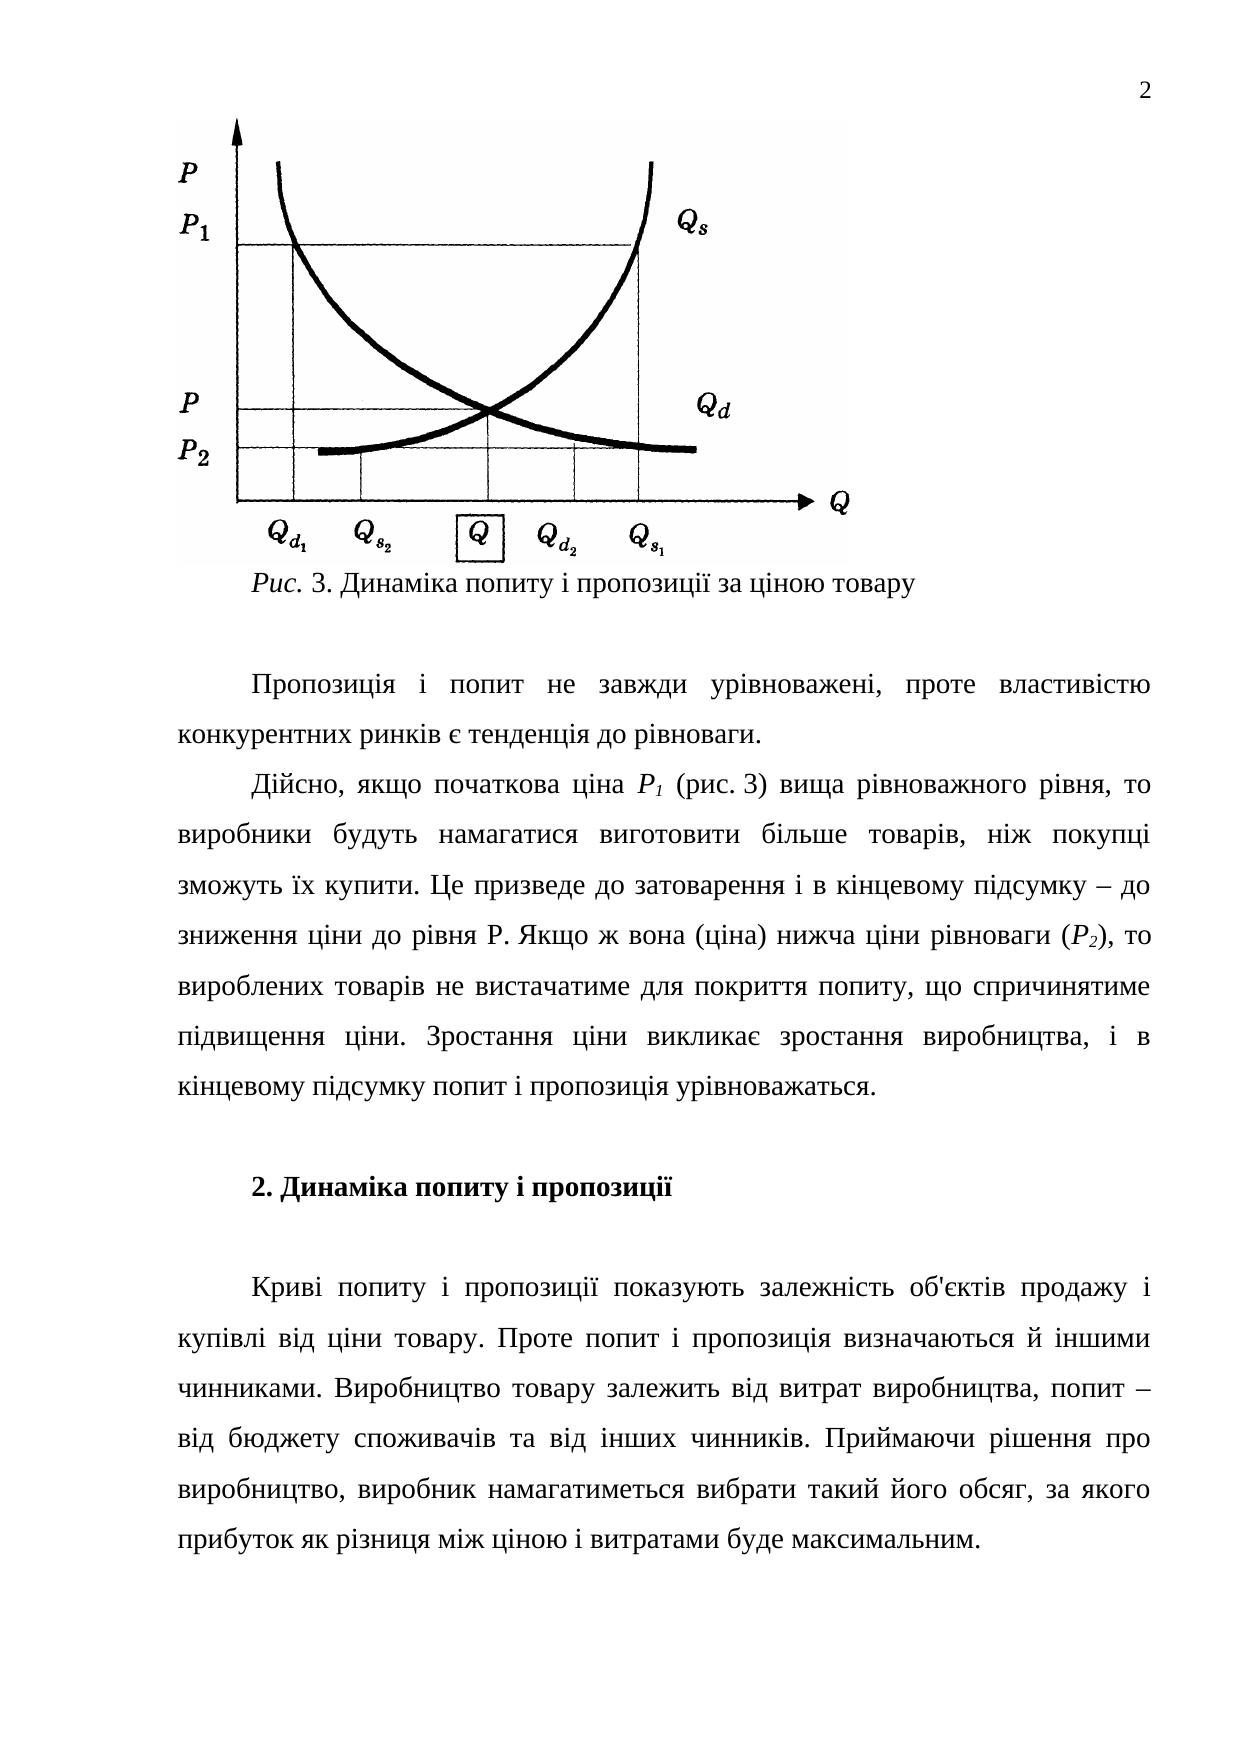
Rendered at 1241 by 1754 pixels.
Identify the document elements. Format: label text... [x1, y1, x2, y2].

text 2. Динаміка попиту і пропозиції [177, 1169, 1152, 1202]
text Пропозиція і попит не завжди урівноважені, проте властивістю конкурентних ринків є тенденція до рівноваги. [177, 666, 1152, 749]
picture [177, 118, 850, 565]
text Рис. 3. Динаміка попиту і пропозиції за ціною товару [177, 565, 1152, 599]
text Криві попиту і пропозиції показують залежність об'єктів продажу і купівлі від ціни товару. Проте попит і пропозиція визначаються й іншими чинниками. Виробництво товару залежить від витрат виробництва, попит – від бюджету споживачів та від інших чинників. Приймаючи рішення про виробництво, виробник намагатиметься вибрати такий його обсяг, за якого прибуток як різниця між ціною і витратами буде максимальним. [177, 1269, 1152, 1554]
text Дійсно, якщо початкова ціна Р1 (рис. 3) вища рівноважного рівня, то виробники будуть намагатися виготовити більше товарів, ніж покупці зможуть їх купити. Це призведе до затоварення і в кінцевому підсумку – до зниження ціни до рівня Р. Якщо ж вона (ціна) нижча ціни рівноваги (Р2), то вироблених товарів не вистачатиме для покриття попиту, що спричинятиме підвищення ціни. Зростання ціни викликає зростання виробництва, і в кінцевому підсумку попит і пропозиція урівноважаться. [177, 766, 1152, 1102]
